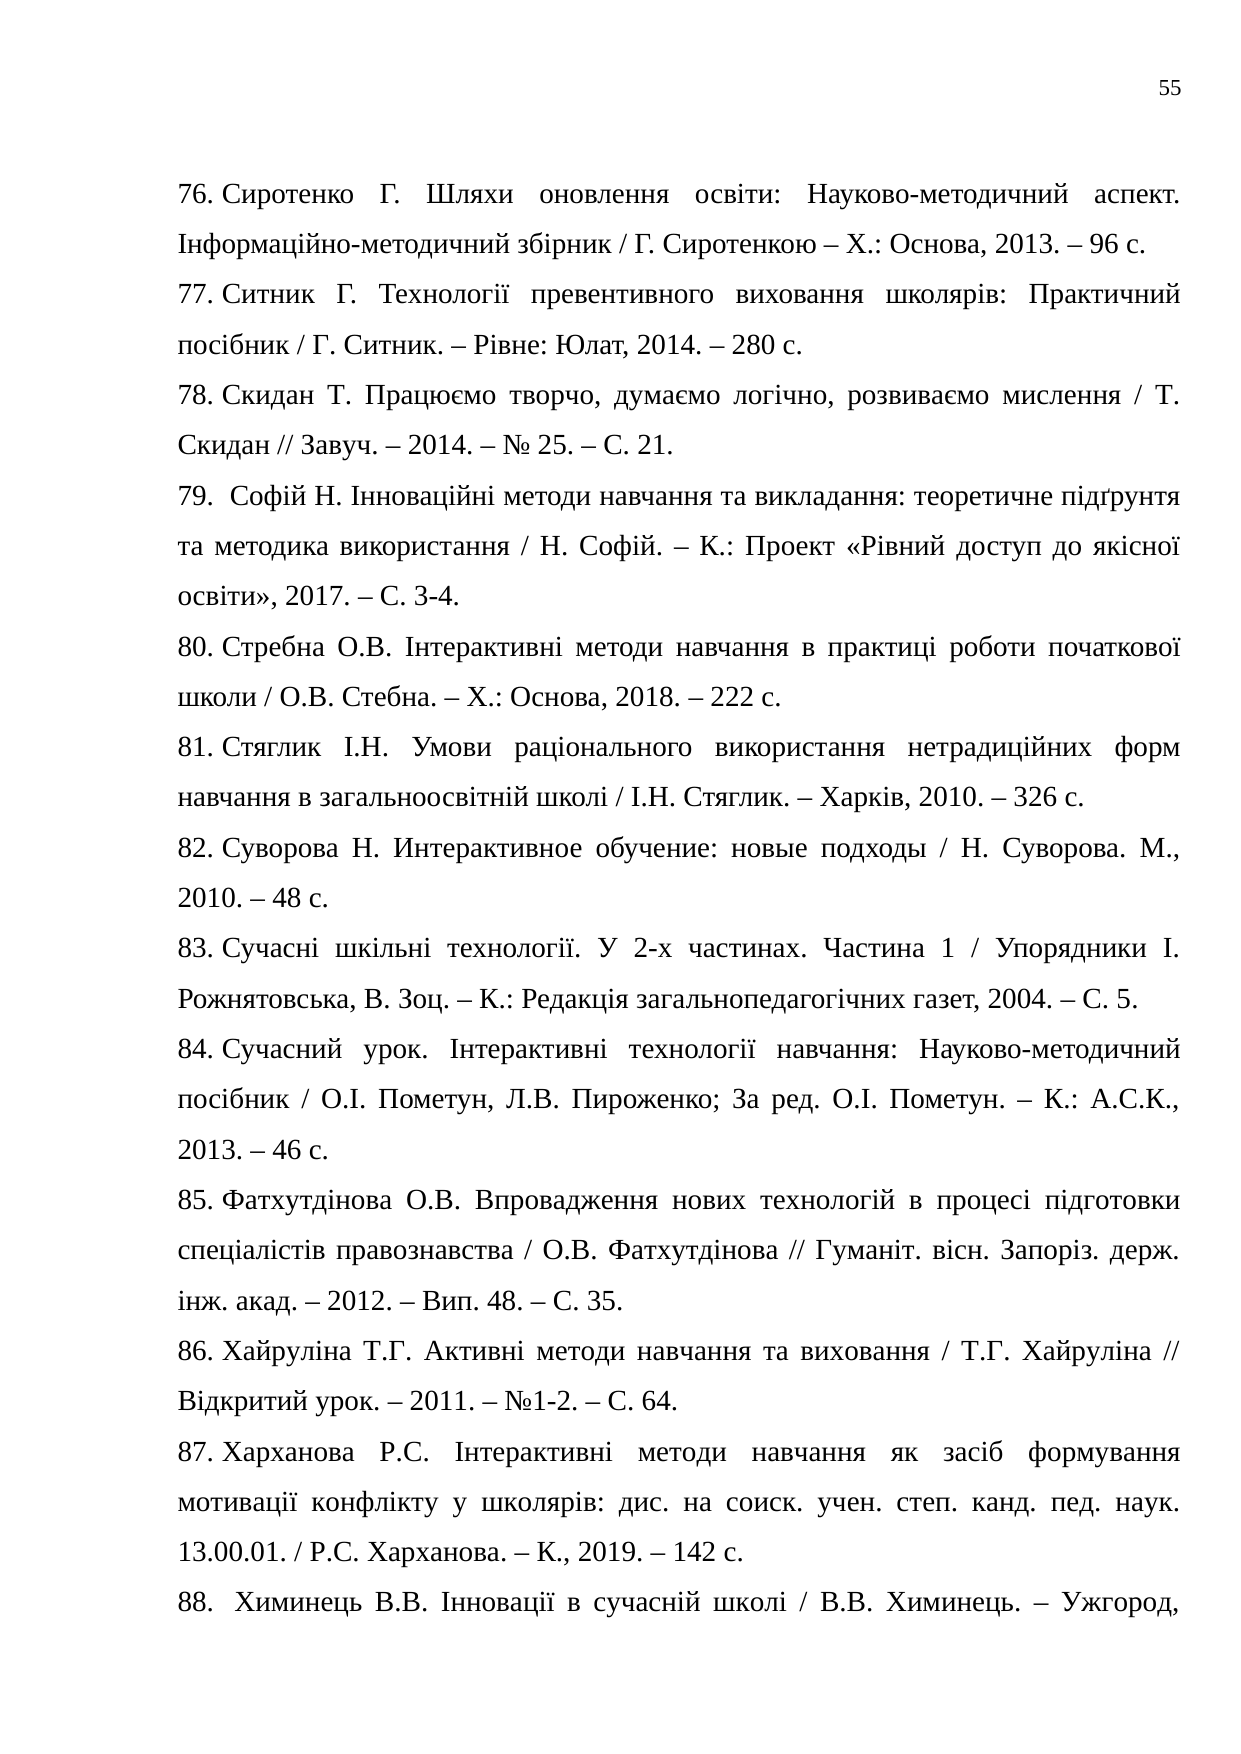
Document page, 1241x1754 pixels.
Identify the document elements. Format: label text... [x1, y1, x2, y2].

list Суворова Н. Интерактивное обучение: новые подходы / Н. Суворова. М., 2010. – 48 с. [177, 830, 1181, 914]
list Софій Н. Інноваційні методи навчання та викладання: теоретичне підґрунтя та методика використання / Н. Софій. – К.: Проект «Рівний доступ до якісної освіти», 2017. – С. 3-4. [177, 478, 1181, 612]
list Стребна О.В. Інтерактивні методи навчання в практиці роботи початкової школи / О.В. Стебна. – Х.: Основа, 2018. – 222 с. [177, 629, 1181, 712]
list Скидан Т. Працюємо творчо, думаємо логічно, розвиваємо мислення / Т. Скидан // Завуч. – 2014. – № 25. – С. 21. [177, 377, 1181, 461]
list Стяглик І.Н. Умови раціонального використання нетрадиційних форм навчання в загальноосвітній школі / І.Н. Стяглик. – Харків, 2010. – 326 с. [177, 729, 1181, 813]
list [177, 1584, 1181, 1618]
list Хайруліна Т.Г. Активні методи навчання та виховання / Т.Г. Хайруліна // Відкритий урок. – 2011. – №1-2. – С. 64. [177, 1333, 1181, 1417]
list Фатхутдінова О.В. Впровадження нових технологій в процесі підготовки спеціалістів правознавства / О.В. Фатхутдінова // Гуманіт. вісн. Запоріз. держ. інж. акад. – 2012. – Вип. 48. – С. 35. [177, 1182, 1181, 1316]
list Харханова Р.С. Інтерактивні методи навчання як засіб формування мотивації конфлікту у школярів: дис. на соиск. учен. степ. канд. пед. наук. 13.00.01. / Р.С. Харханова. – К., 2019. – 142 с. [177, 1434, 1181, 1568]
list Ситник Г. Технології превентивного виховання школярів: Практичний посібник / Г. Ситник. – Рівне: Юлат, 2014. – 280 с. [177, 276, 1181, 360]
list Сиротенко Г. Шляхи оновлення освіти: Науково-методичний аспект. Інформаційно-методичний збірник / Г. Сиротенкою – Х.: Основа, 2013. – 96 с. [177, 176, 1181, 260]
list Сучасні шкільні технології. У 2-х частинах. Частина 1 / Упорядники І. Рожнятовська, В. Зоц. – К.: Редакція загальнопедагогічних газет, 2004. – С. 5. [177, 931, 1181, 1014]
list Сучасний урок. Інтерактивні технології навчання: Науково-методичний посібник / О.І. Пометун, Л.В. Пироженко; За ред. О.І. Пометун. – К.: А.С.К., 2013. – 46 с. [177, 1031, 1181, 1165]
